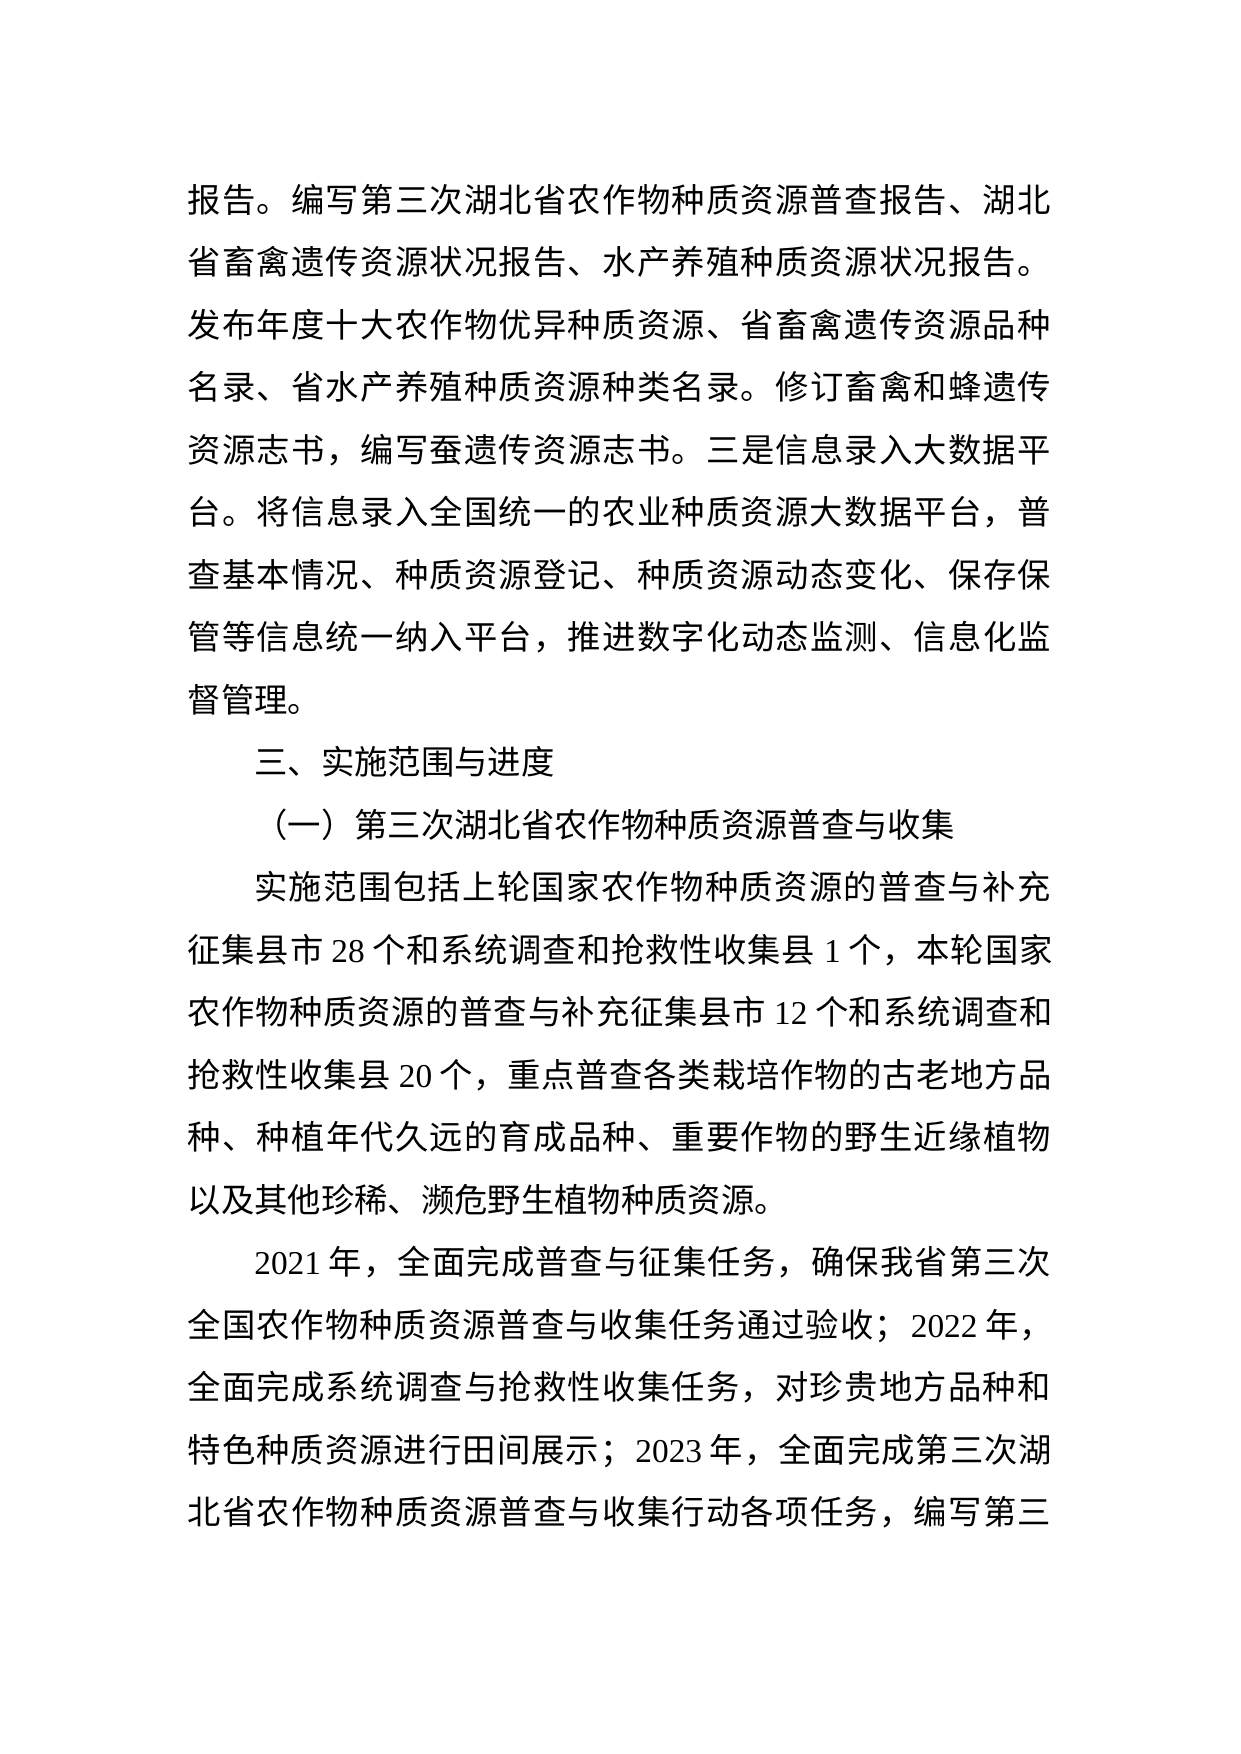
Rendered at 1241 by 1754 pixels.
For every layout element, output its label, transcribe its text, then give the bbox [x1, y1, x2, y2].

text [187, 1224, 1053, 1537]
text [187, 162, 1053, 724]
text （一）第三次湖北省农作物种质资源普查与收集 [187, 787, 1053, 849]
text 三、实施范围与进度 [187, 724, 1053, 787]
text 实施范围包括上轮国家农作物种质资源的普查与补充征集县市28个和系统调查和抢救性收集县1个，本轮国家农作物种质资源的普查与补充征集县市12个和系统调查和抢救性收集县20个，重点普查各类栽培作物的古老地方品种、种植年代久远的育成品种、重要作物的野生近缘植物以及其他珍稀、濒危野生植物种质资源。 [187, 849, 1053, 1224]
